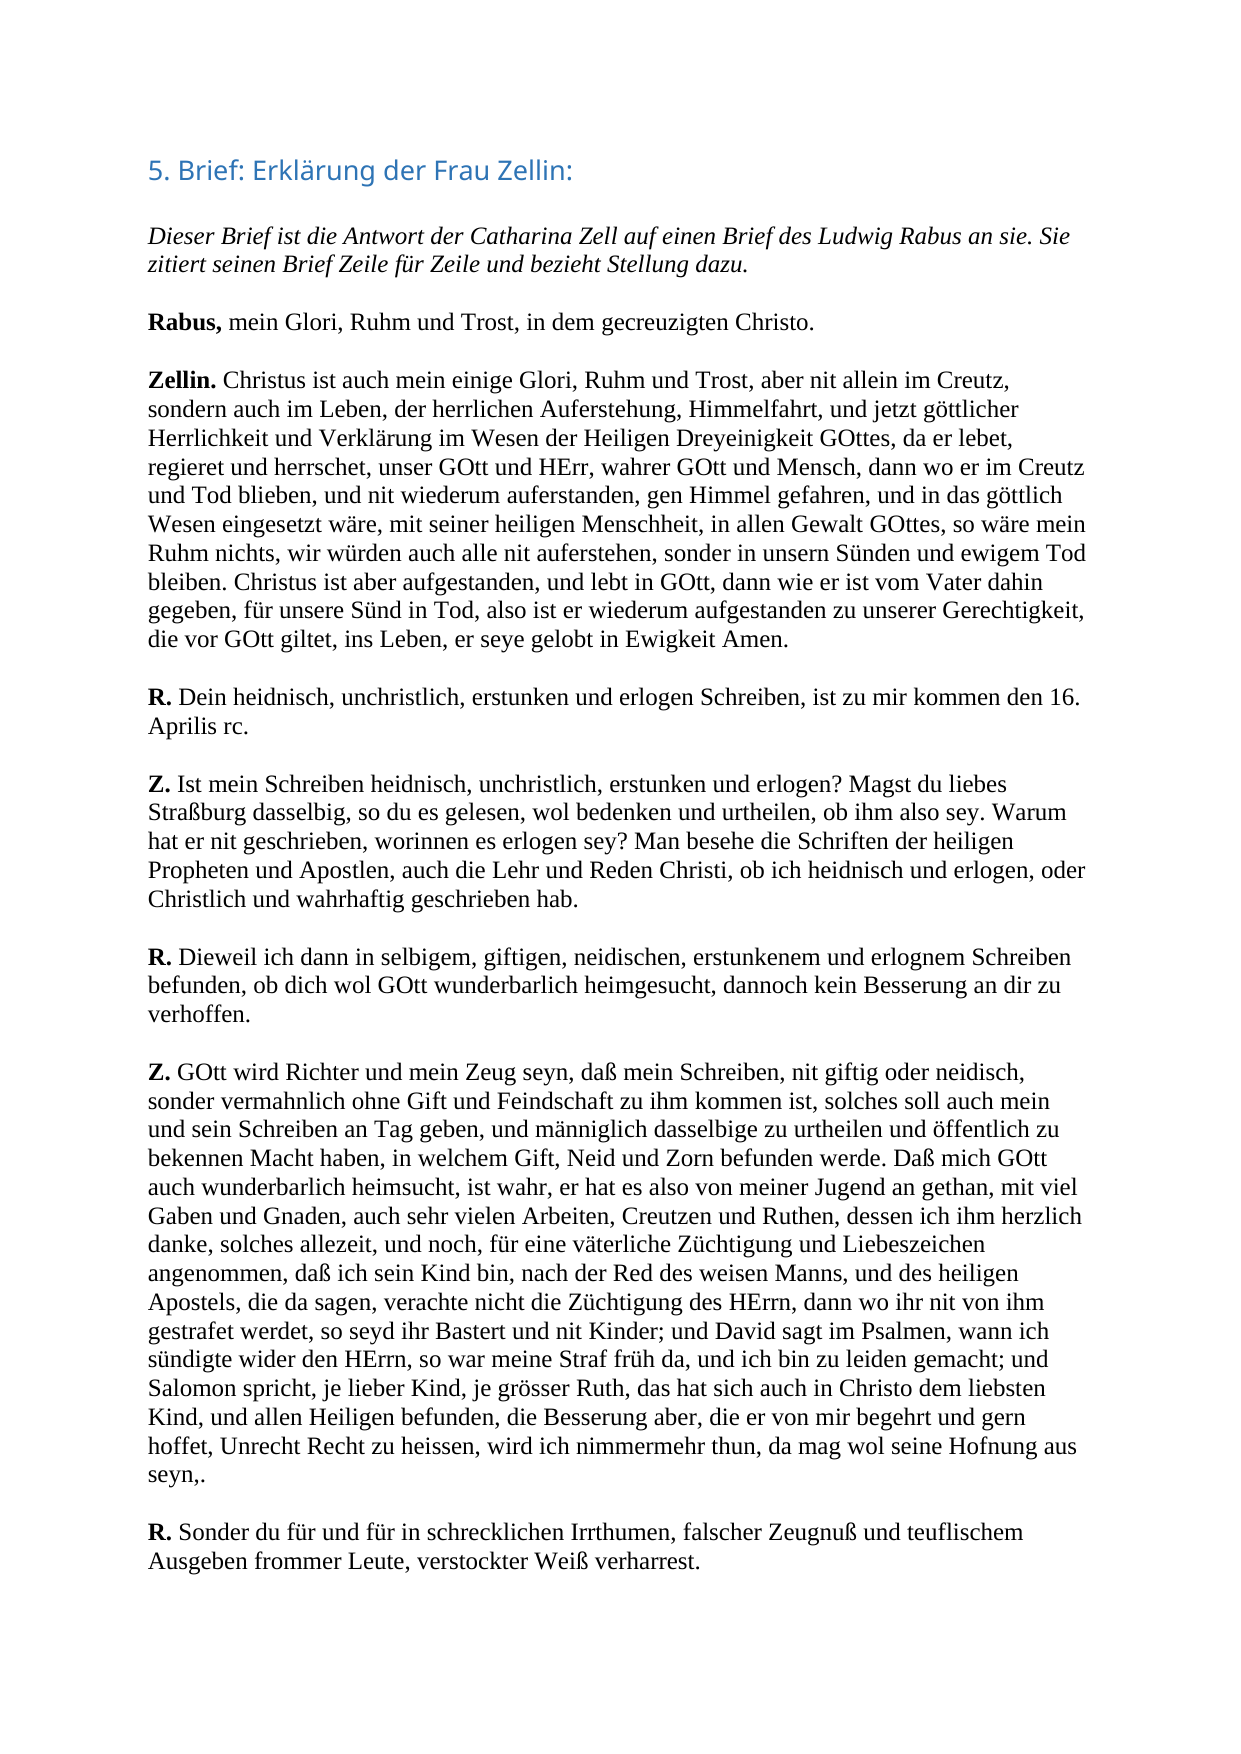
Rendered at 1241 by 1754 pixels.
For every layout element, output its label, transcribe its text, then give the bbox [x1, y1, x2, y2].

subtitle 5. Brief: Erklärung der Frau Zellin: [148, 152, 1093, 189]
text Z. Ist mein Schreiben heidnisch, unchristlich, erstunken und erlogen? Magst du liebes Straßburg dasselbig, so du es gelesen, wol bedenken und urtheilen, ob ihm also sey. Warum hat er nit geschrieben, worinnen es erlogen sey? Man besehe die Schriften der heiligen Propheten und Apostlen, auch die Lehr und Reden Christi, ob ich heidnisch und erlogen, oder Christlich und wahrhaftig geschrieben hab. [148, 769, 1093, 912]
text Z. GOtt wird Richter und mein Zeug seyn, daß mein Schreiben, nit giftig oder neidisch, sonder vermahnlich ohne Gift und Feindschaft zu ihm kommen ist, solches soll auch mein und sein Schreiben an Tag geben, und männiglich dasselbige zu urtheilen und öffentlich zu bekennen Macht haben, in welchem Gift, Neid und Zorn befunden werde. Daß mich GOtt auch wunderbarlich heimsucht, ist wahr, er hat es also von meiner Jugend an gethan, mit viel Gaben und Gnaden, auch sehr vielen Arbeiten, Creutzen und Ruthen, dessen ich ihm herzlich danke, solches allezeit, und noch, für eine väterliche Züchtigung und Liebeszeichen angenommen, daß ich sein Kind bin, nach der Red des weisen Manns, und des heiligen Apostels, die da sagen, verachte nicht die Züchtigung des HErrn, dann wo ihr nit von ihm gestrafet werdet, so seyd ihr Bastert und nit Kinder; und David sagt im Psalmen, wann ich sündigte wider den HErrn, so war meine Straf früh da, und ich bin zu leiden gemacht; und Salomon spricht, je lieber Kind, je grösser Ruth, das hat sich auch in Christo dem liebsten Kind, und allen Heiligen befunden, die Besserung aber, die er von mir begehrt und gern hoffet, Unrecht Recht zu heissen, wird ich nimmermehr thun, da mag wol seine Hofnung aus seyn,. [148, 1057, 1093, 1488]
text Dieser Brief ist die Antwort der Catharina Zell auf einen Brief des Ludwig Rabus an sie. Sie zitiert seinen Brief Zeile für Zeile und bezieht Stellung dazu. [148, 221, 1093, 278]
text R. Dieweil ich dann in selbigem, giftigen, neidischen, erstunkenem und erlognem Schreiben befunden, ob dich wol GOtt wunderbarlich heimgesucht, dannoch kein Besserung an dir zu verhoffen. [148, 942, 1093, 1028]
text R. Sonder du für und für in schrecklichen Irrthumen, falscher Zeugnuß und teuflischem Ausgeben frommer Leute, verstockter Weiß verharrest. [148, 1517, 1093, 1575]
text Zellin. Christus ist auch mein einige Glori, Ruhm und Trost, aber nit allein im Creutz, sondern auch im Leben, der herrlichen Auferstehung, Himmelfahrt, und jetzt göttlicher Herrlichkeit und Verklärung im Wesen der Heiligen Dreyeinigkeit GOttes, da er lebet, regieret und herrschet, unser GOtt und HErr, wahrer GOtt und Mensch, dann wo er im Creutz und Tod blieben, und nit wiederum auferstanden, gen Himmel gefahren, und in das göttlich Wesen eingesetzt wäre, mit seiner heiligen Menschheit, in allen Gewalt GOttes, so wäre mein Ruhm nichts, wir würden auch alle nit auferstehen, sonder in unsern Sünden und ewigem Tod bleiben. Christus ist aber aufgestanden, und lebt in GOtt, dann wie er ist vom Vater dahin gegeben, für unsere Sünd in Tod, also ist er wiederum aufgestanden zu unserer Gerechtigkeit, die vor GOtt giltet, ins Leben, er seye gelobt in Ewigkeit Amen. [148, 365, 1093, 653]
text R. Dein heidnisch, unchristlich, erstunken und erlogen Schreiben, ist zu mir kommen den 16. Aprilis rc. [148, 682, 1093, 739]
text Rabus, mein Glori, Ruhm und Trost, in dem gecreuzigten Christo. [148, 307, 1093, 336]
